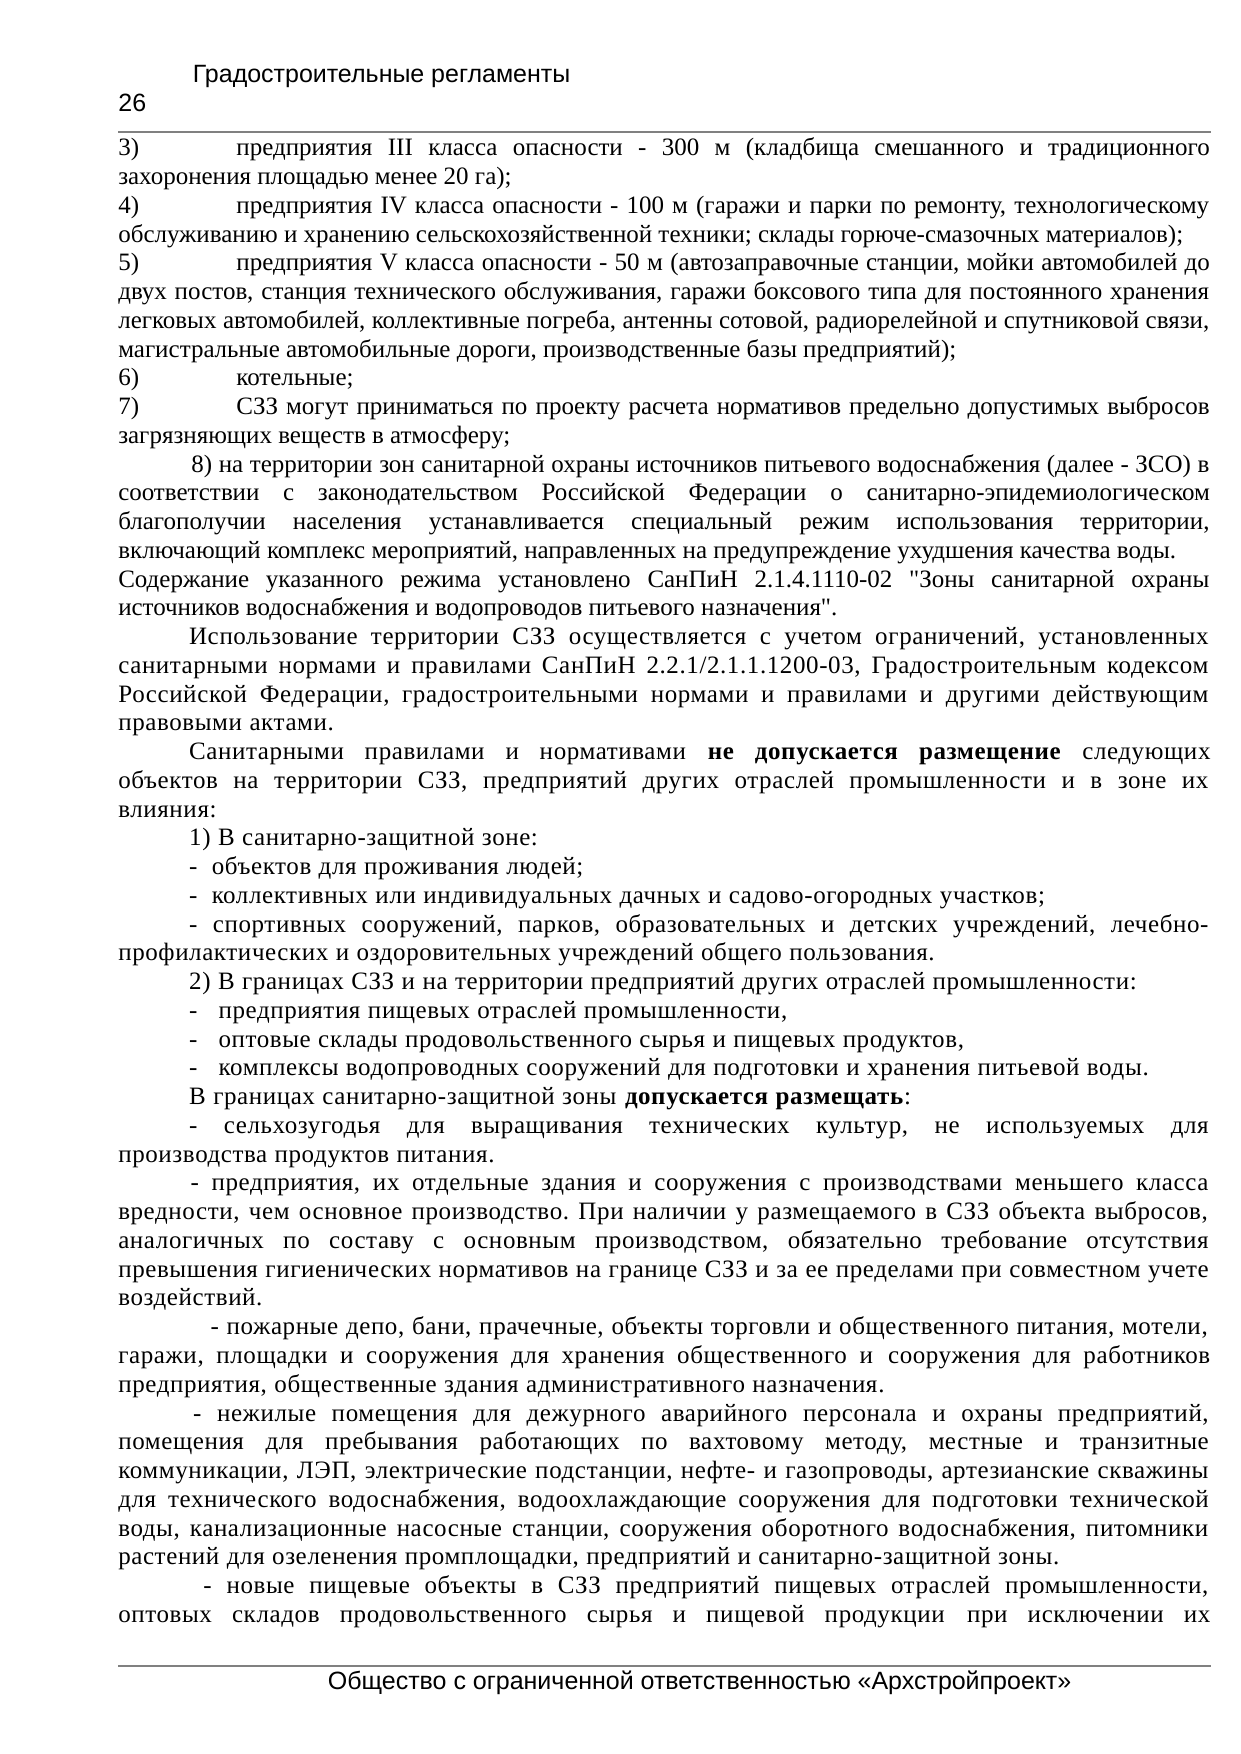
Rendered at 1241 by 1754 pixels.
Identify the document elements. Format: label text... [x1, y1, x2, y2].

text 1) В санитарно-защитной зоне: [118, 822, 1211, 851]
text - спортивных сооружений, парков, образовательных и детских учреждений, лечебно-профилактических и оздоровительных учреждений общего пользования. [118, 909, 1211, 966]
text В границах санитарно-защитной зоны допускается размещать: [118, 1081, 1211, 1110]
text - сельхозугодья для выращивания технических культур, не используемых для производства продуктов питания. [118, 1110, 1211, 1167]
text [118, 1570, 1211, 1628]
text - оптовые склады продовольственного сырья и пищевых продуктов, [118, 1024, 1211, 1052]
text Использование территории СЗЗ осуществляется с учетом ограничений, установленных санитарными нормами и правилами СанПиН 2.2.1/2.1.1.1200-03, Градостроительным кодексом Российской Федерации, градостроительными нормами и правилами и другими действующим правовыми актами. [118, 621, 1211, 736]
text - пожарные депо, бани, прачечные, объекты торговли и общественного питания, мотели, гаражи, площадки и сооружения для хранения общественного и сооружения для работников предприятия, общественные здания административного назначения. [118, 1311, 1211, 1398]
text 2) В границах СЗЗ и на территории предприятий других отраслей промышленности: [118, 966, 1211, 995]
list СЗЗ могут приниматься по проекту расчета нормативов предельно допустимых выбросов загрязняющих веществ в атмосферу; [118, 391, 1211, 449]
list предприятия IV класса опасности - 100 м (гаражи и парки по ремонту, технологическому обслуживанию и хранению сельскохозяйственной техники; склады горюче-смазочных материалов); [118, 190, 1211, 247]
text - предприятия пищевых отраслей промышленности, [118, 995, 1211, 1024]
text - коллективных или индивидуальных дачных и садово-огородных участков; [118, 880, 1211, 909]
text - предприятия, их отдельные здания и сооружения с производствами меньшего класса вредности, чем основное производство. При наличии у размещаемого в СЗЗ объекта выбросов, аналогичных по составу с основным производством, обязательно требование отсутствия превышения гигиенических нормативов на границе СЗЗ и за ее пределами при совместном учете воздействий. [118, 1167, 1211, 1311]
list предприятия V класса опасности - 50 м (автозаправочные станции, мойки автомобилей до двух постов, станция технического обслуживания, гаражи боксового типа для постоянного хранения легковых автомобилей, коллективные погреба, антенны сотовой, радиорелейной и спутниковой связи, магистральные автомобильные дороги, производственные базы предприятий); [118, 247, 1211, 362]
text Санитарными правилами и нормативами не допускается размещение следующих объектов на территории СЗЗ, предприятий других отраслей промышленности и в зоне их влияния: [118, 736, 1211, 822]
list предприятия III класса опасности - 300 м (кладбища смешанного и традиционного захоронения площадью менее 20 га); [118, 133, 1211, 190]
text - объектов для проживания людей; [118, 851, 1211, 880]
text - нежилые помещения для дежурного аварийного персонала и охраны предприятий, помещения для пребывания работающих по вахтовому методу, местные и транзитные коммуникации, ЛЭП, электрические подстанции, нефте- и газопроводы, артезианские скважины для технического водоснабжения, водоохлаждающие сооружения для подготовки технической воды, канализационные насосные станции, сооружения оборотного водоснабжения, питомники растений для озеленения промплощадки, предприятий и санитарно-защитной зоны. [118, 1398, 1211, 1570]
list котельные; [118, 362, 1211, 391]
text Содержание указанного режима установлено СанПиН 2.1.4.1110-02 "Зоны санитарной охраны источников водоснабжения и водопроводов питьевого назначения". [118, 564, 1211, 621]
text - комплексы водопроводных сооружений для подготовки и хранения питьевой воды. [118, 1052, 1211, 1081]
text 8) на территории зон санитарной охраны источников питьевого водоснабжения (далее - ЗСО) в соответствии с законодательством Российской Федерации о санитарно-эпидемиологическом благополучии населения устанавливается специальный режим использования территории, включающий комплекс мероприятий, направленных на предупреждение ухудшения качества воды. [118, 449, 1211, 564]
